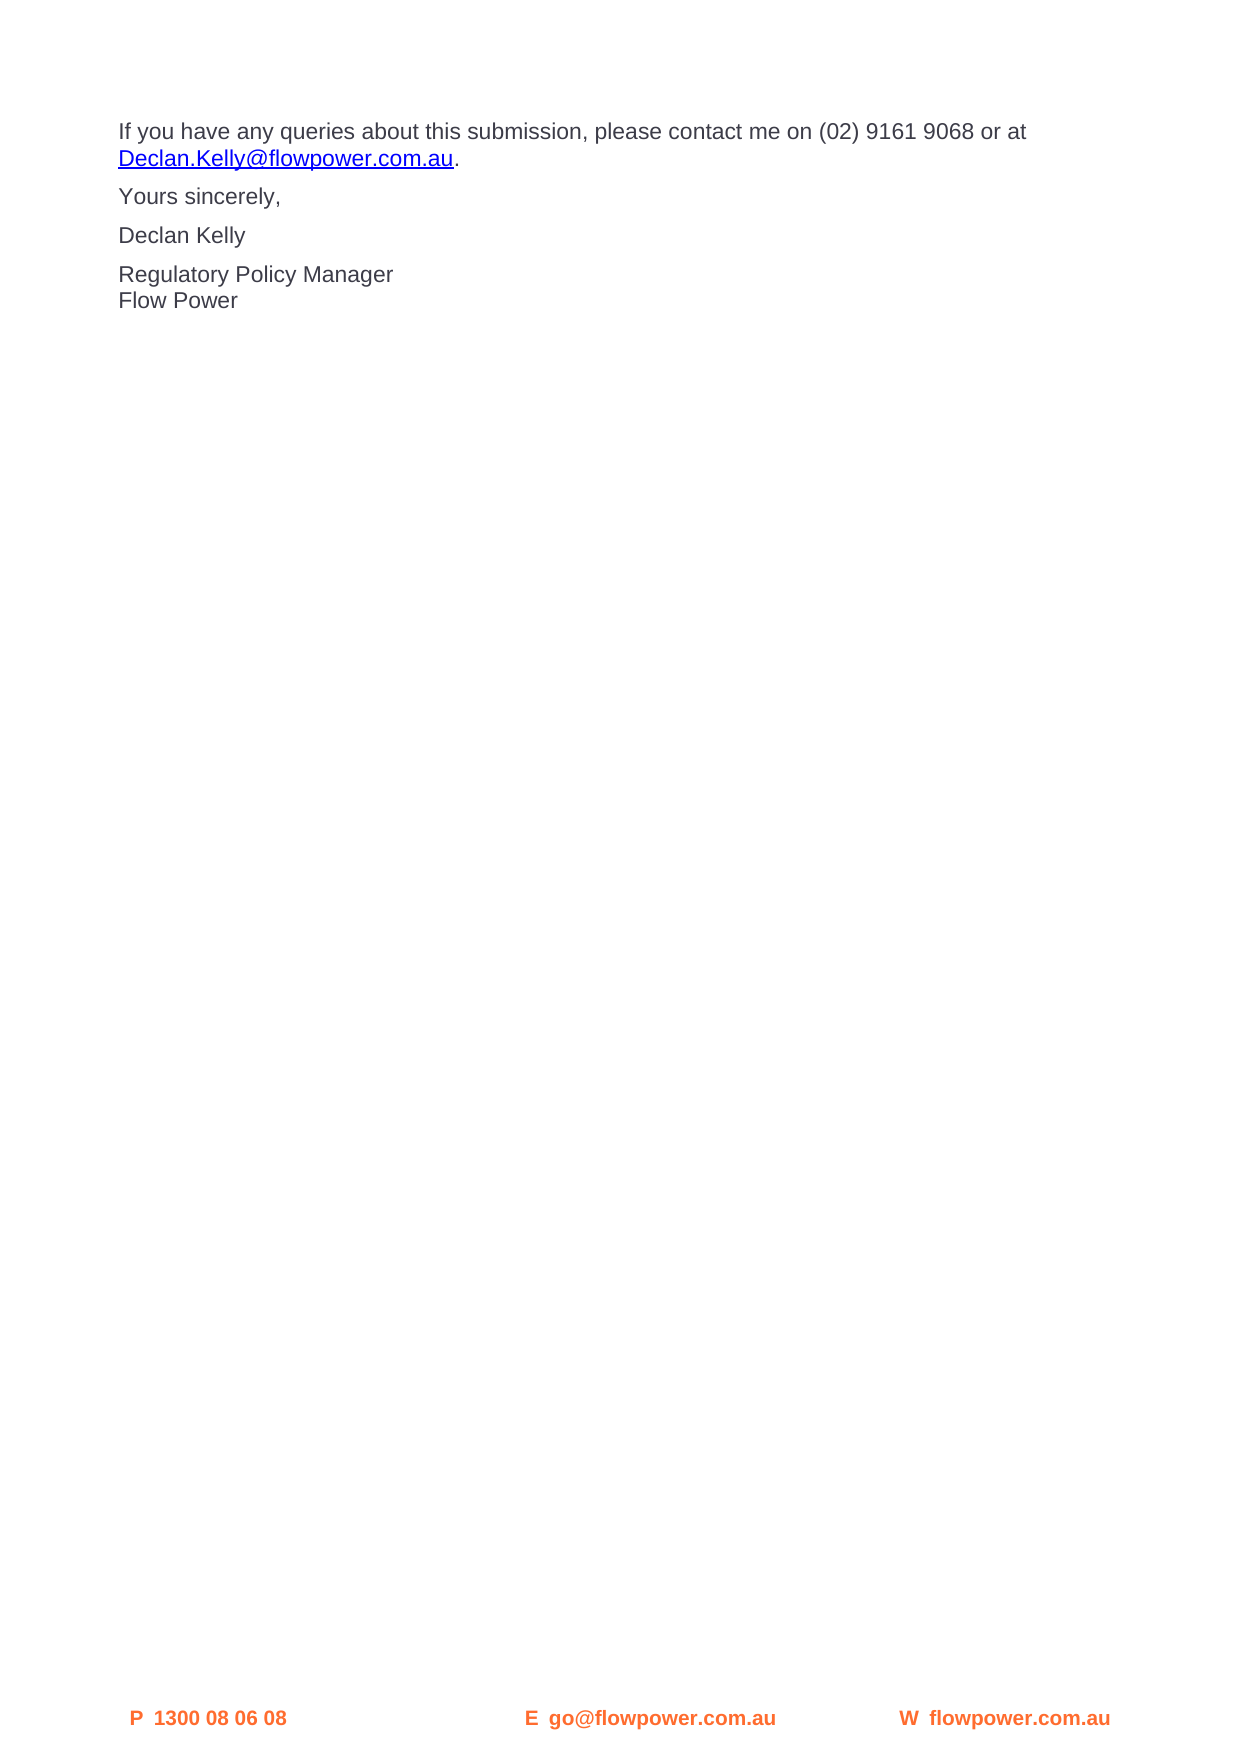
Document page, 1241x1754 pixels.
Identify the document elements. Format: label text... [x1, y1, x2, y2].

text Declan Kelly [118, 222, 1122, 248]
text Flow Power [118, 287, 1122, 314]
text Regulatory Policy Manager [118, 261, 1122, 287]
text If you have any queries about this submission, please contact me on (02) 9161 9068 or at Declan.Kelly@flowpower.com.au. [118, 118, 1122, 171]
text Yours sincerely, [118, 183, 1122, 210]
